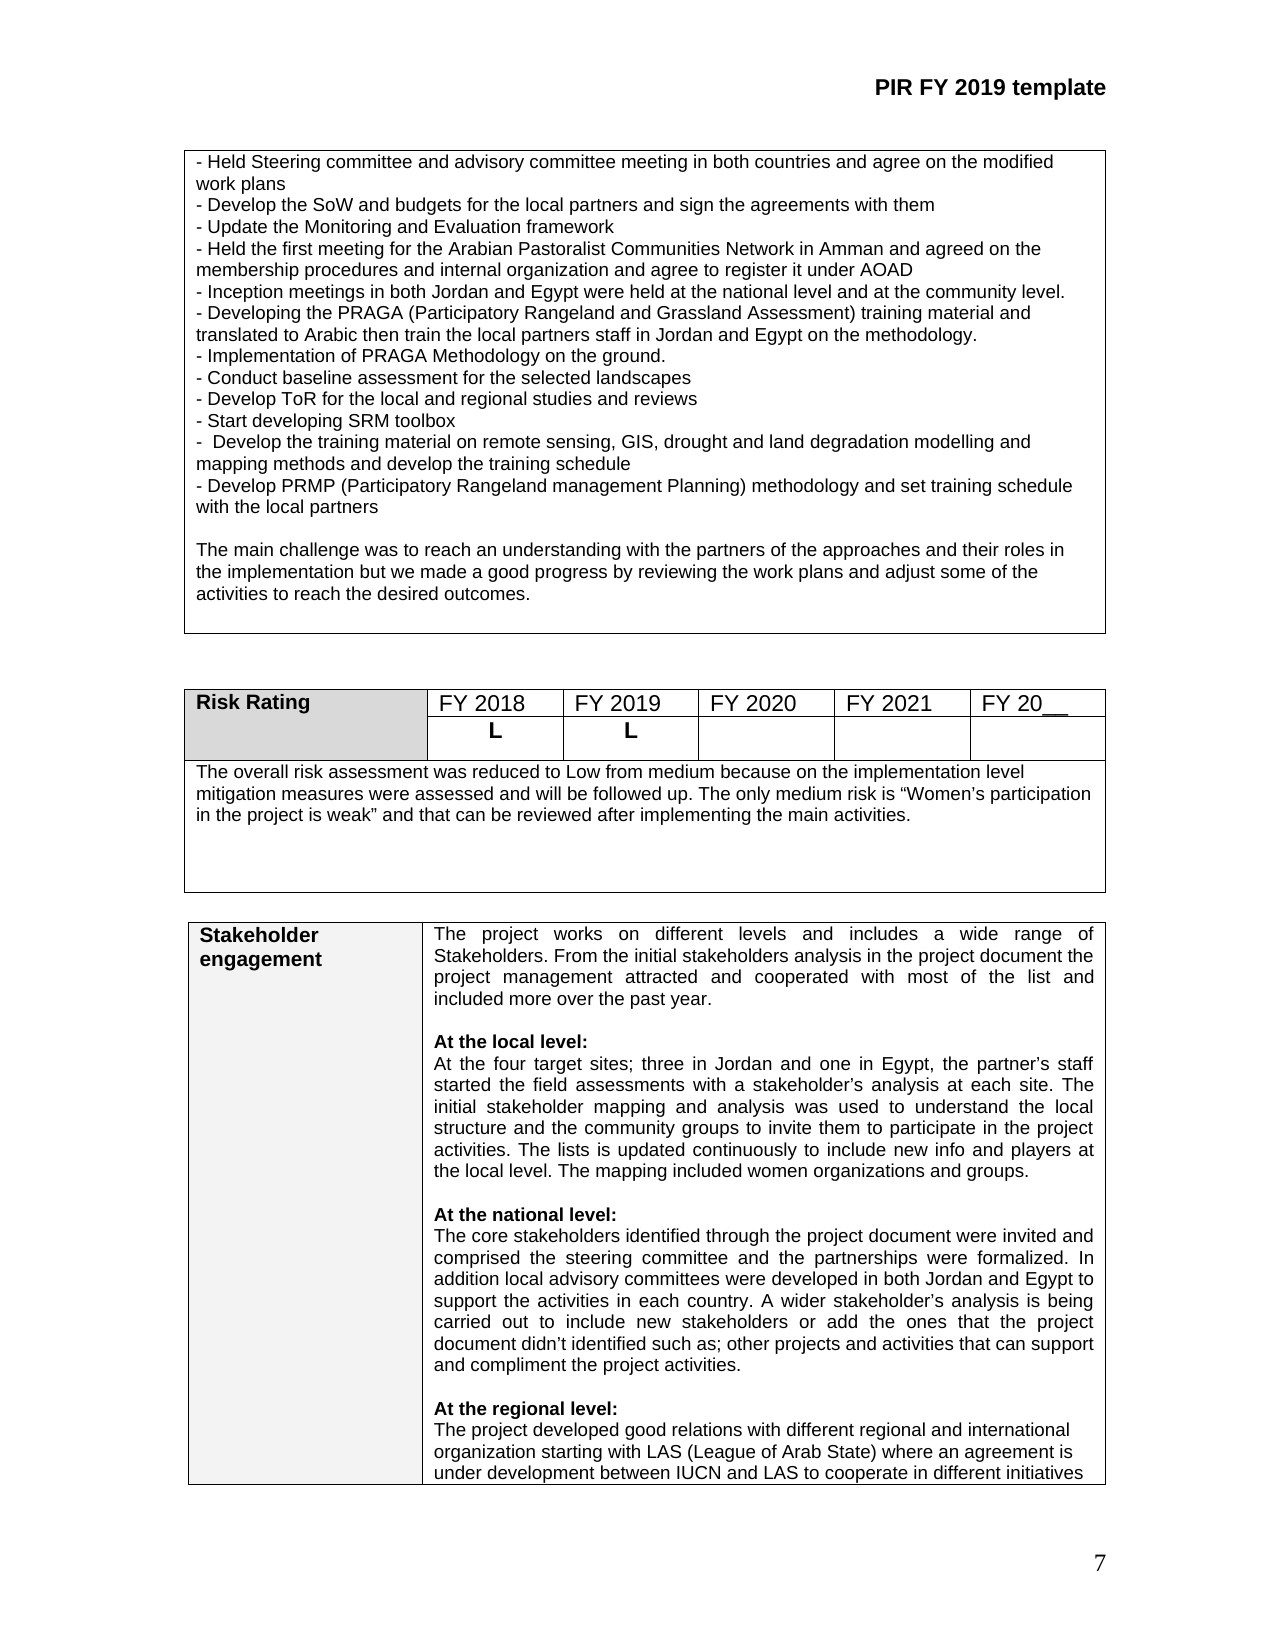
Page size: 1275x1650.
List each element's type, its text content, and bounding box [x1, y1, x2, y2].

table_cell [185, 151, 1105, 633]
table_header FY 2018 [428, 690, 563, 716]
table_cell L [564, 717, 698, 760]
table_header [189, 923, 422, 1484]
table_header FY 2021 [835, 690, 970, 716]
table_header FY 20__ [971, 690, 1105, 716]
table_cell L [428, 717, 563, 760]
table_cell [699, 717, 834, 760]
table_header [423, 923, 1105, 1484]
table_header FY 2020 [699, 690, 834, 716]
table_cell The overall risk assessment was reduced to Low from medium because on the implementation level mitigation measures were assessed and will be followed up. The only medium risk is “Women’s participation in the project is weak” and that can be reviewed after implementing the main activities. [185, 761, 1105, 892]
table_cell [835, 717, 970, 760]
table_header Risk Rating [185, 690, 427, 760]
table_header FY 2019 [564, 690, 698, 716]
table_cell [971, 717, 1105, 760]
